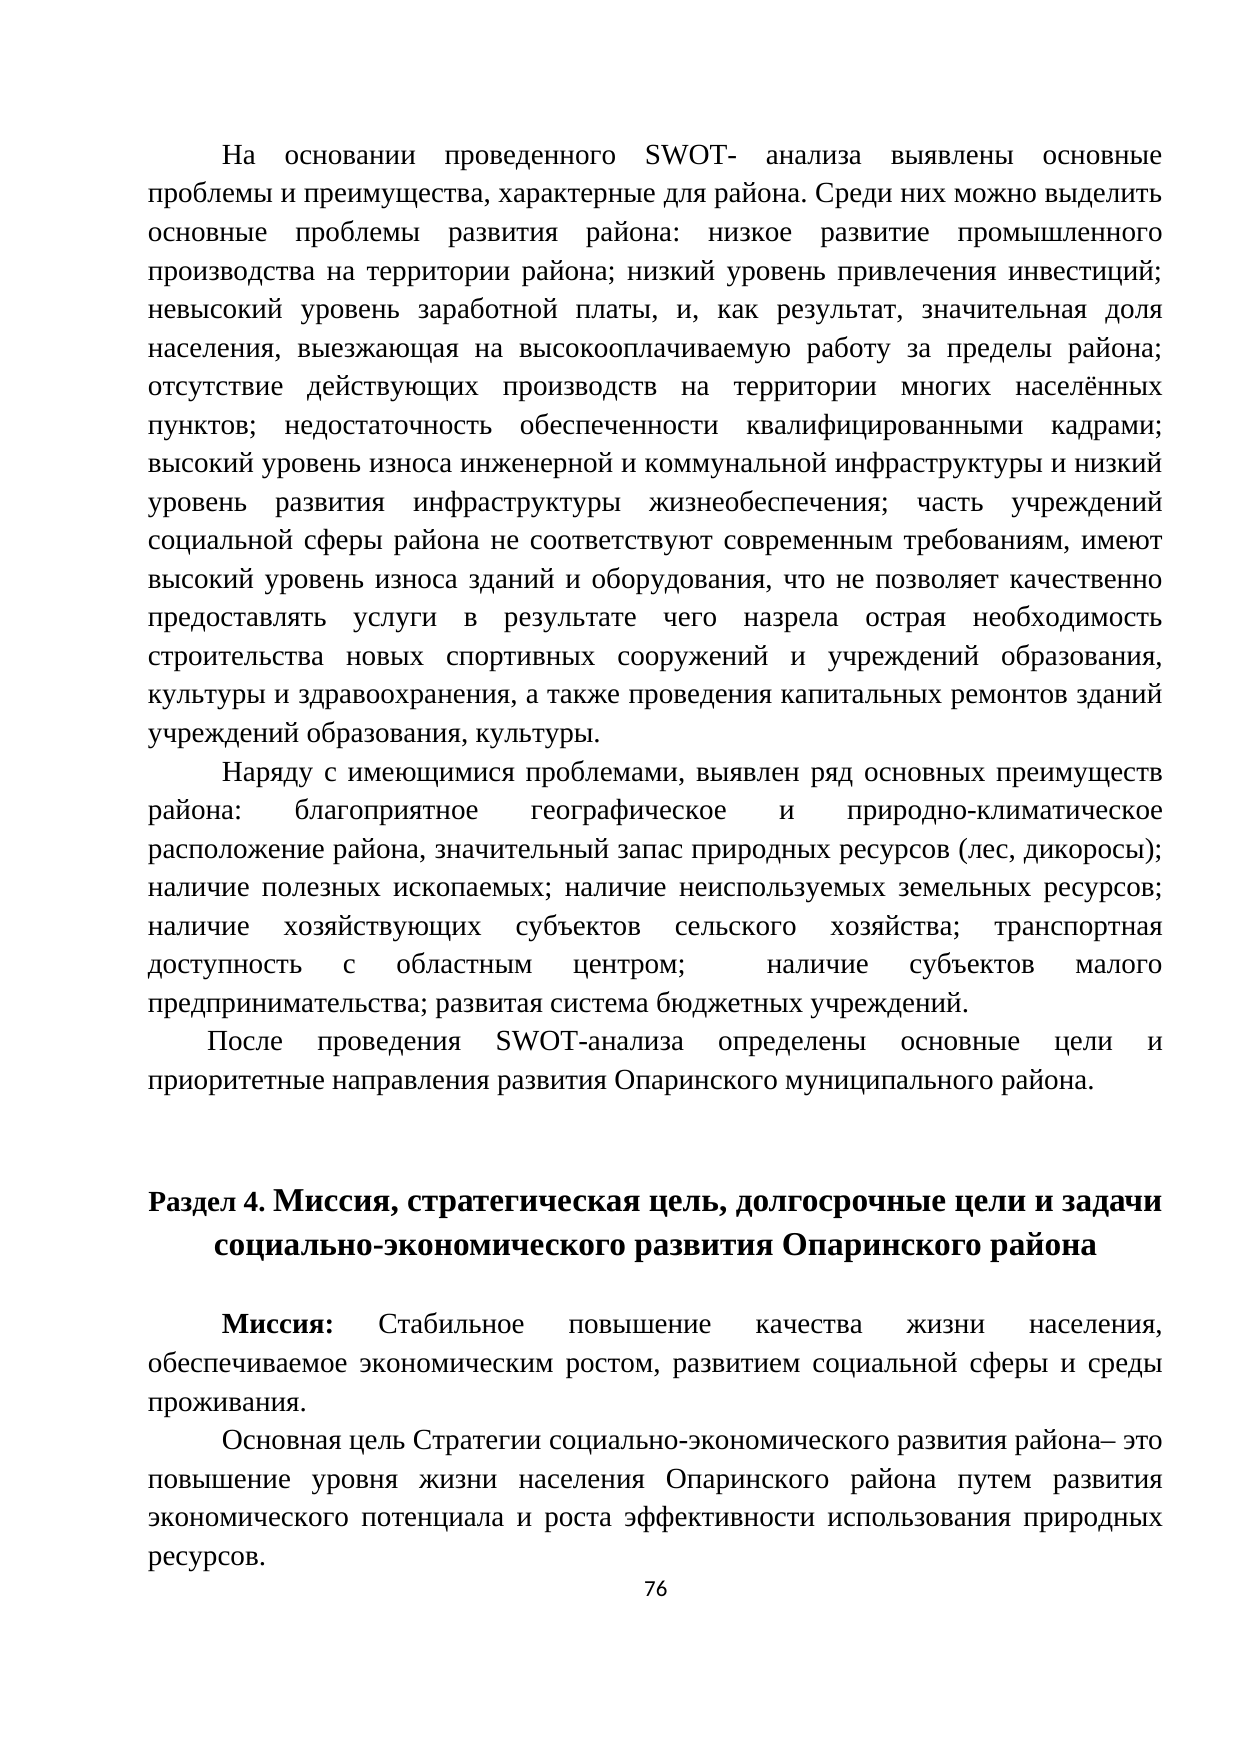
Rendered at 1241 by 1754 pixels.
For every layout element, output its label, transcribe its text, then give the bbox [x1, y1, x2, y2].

text Раздел 4. Миссия, стратегическая цель, долгосрочные цели и задачи социально-экономического развития Опаринского района [148, 1180, 1163, 1262]
text На основании проведенного SWOT- анализа выявлены основные проблемы и преимущества, характерные для района. Среди них можно выделить основные проблемы развития района: низкое развитие промышленного производства на территории района; низкий уровень привлечения инвестиций; невысокий уровень заработной платы, и, как результат, значительная доля населения, выезжающая на высокооплачиваемую работу за пределы района; отсутствие действующих производств на территории многих населённых пунктов; недостаточность обеспеченности квалифицированными кадрами; высокий уровень износа инженерной и коммунальной инфраструктуры и низкий уровень развития инфраструктуры жизнеобеспечения; часть учреждений социальной сферы района не соответствуют современным требованиям, имеют высокий уровень износа зданий и оборудования, что не позволяет качественно предоставлять услуги в результате чего назрела острая необходимость строительства новых спортивных сооружений и учреждений образования, культуры и здравоохранения, а также проведения капитальных ремонтов зданий учреждений образования, культуры. [148, 137, 1163, 749]
text Миссия: Стабильное повышение качества жизни населения, обеспечиваемое экономическим ростом, развитием социальной сферы и среды проживания. [148, 1307, 1163, 1417]
text После проведения SWOT-анализа определены основные цели и приоритетные направления развития Опаринского муниципального района. [148, 1023, 1163, 1096]
text Основная цель Стратегии социально-экономического развития района– это повышение уровня жизни населения Опаринского района путем развития экономического потенциала и роста эффективности использования природных ресурсов. [148, 1422, 1163, 1571]
text Наряду с имеющимися проблемами, выявлен ряд основных преимуществ района: благоприятное географическое и природно-климатическое расположение района, значительный запас природных ресурсов (лес, дикоросы); наличие полезных ископаемых; наличие неиспользуемых земельных ресурсов; наличие хозяйствующих субъектов сельского хозяйства; транспортная доступность с областным центром; наличие субъектов малого предпринимательства; развитая система бюджетных учреждений. [148, 754, 1163, 1018]
